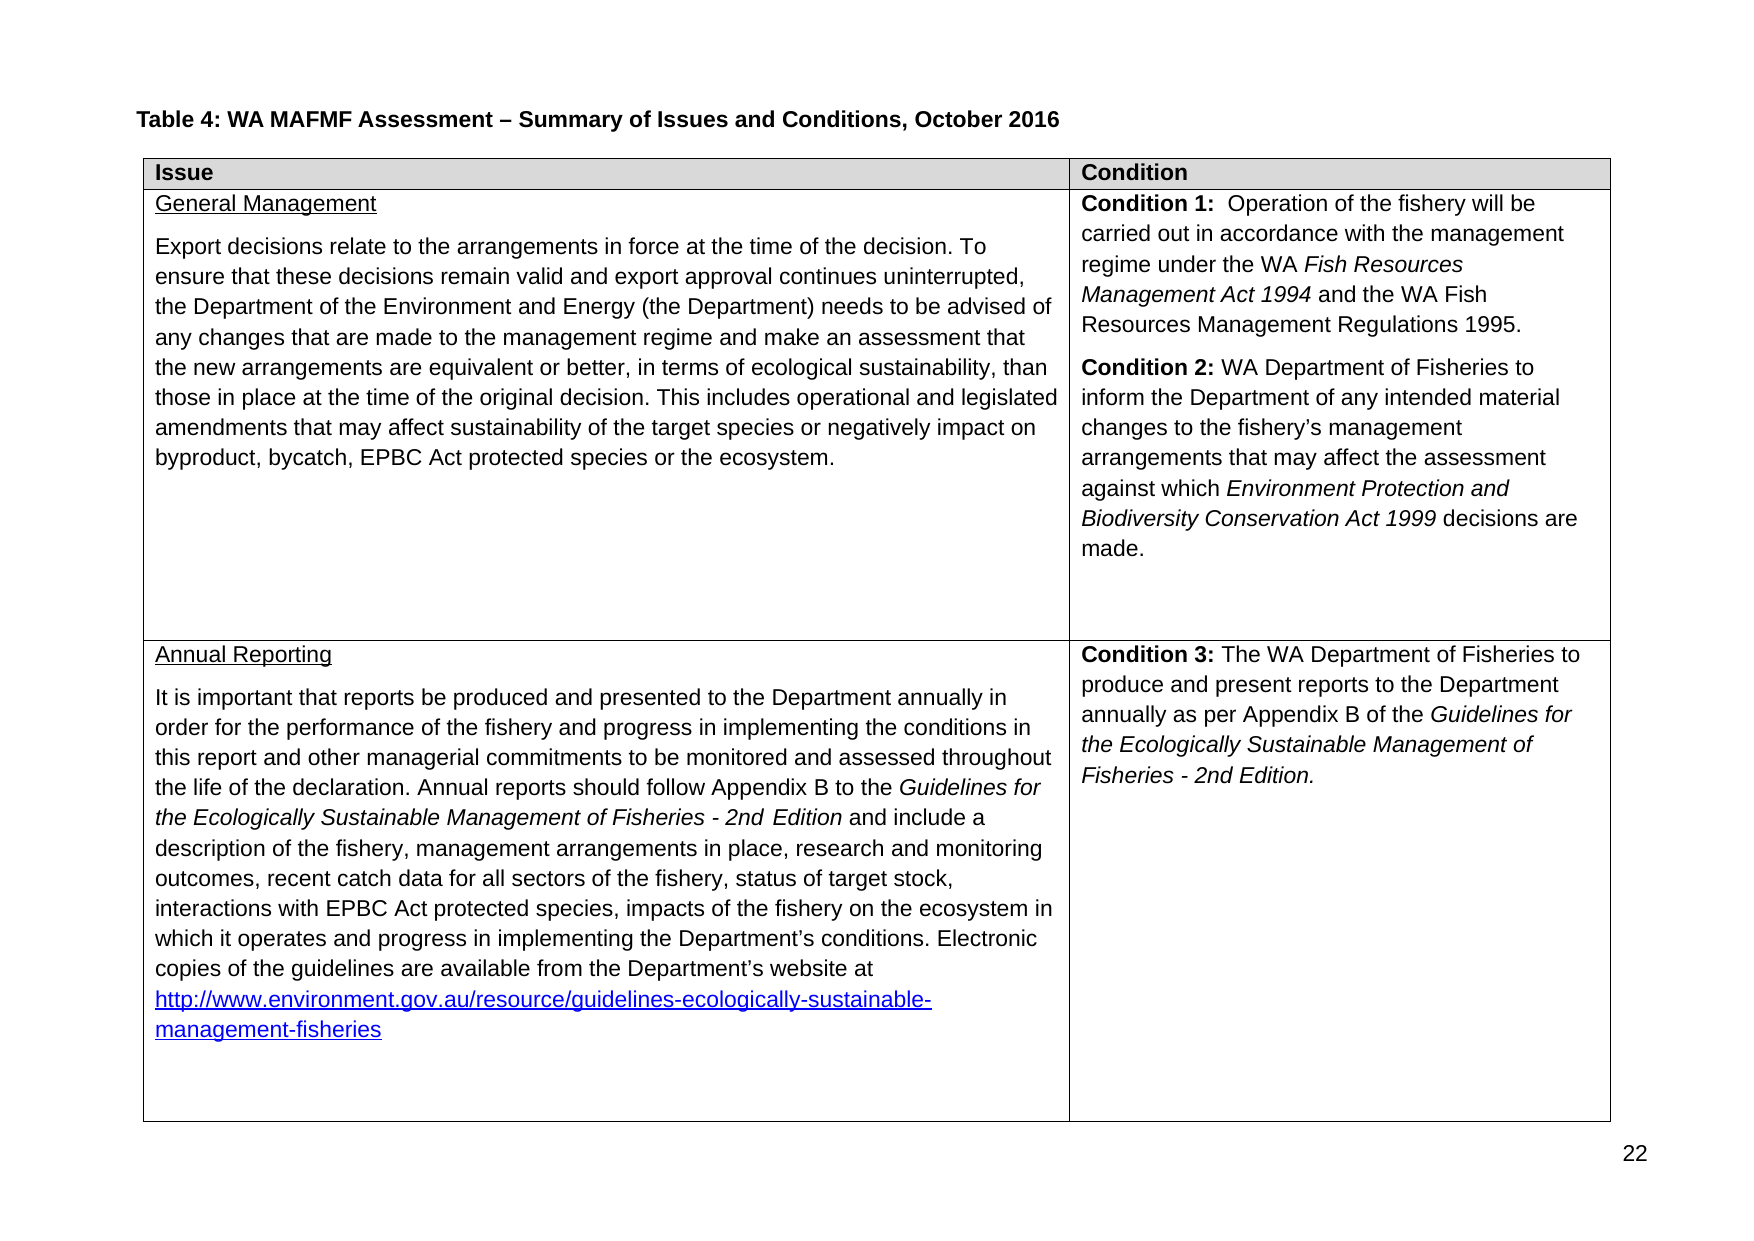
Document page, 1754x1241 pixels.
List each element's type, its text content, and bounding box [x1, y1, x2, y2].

table_header Condition [1070, 159, 1610, 189]
table_cell Condition 1: Operation of the fishery will be carried out in accordance with the management regime under the WA Fish Resources Management Act 1994 and the WA Fish Resources Management Regulations 1995. Condition 2: WA Department of Fisheries to inform the Department of any intended material changes to the fishery’s management arrangements that may affect the assessment against which Environment Protection and Biodiversity Conservation Act 1999 decisions are made. [1070, 190, 1610, 640]
subtitle Table 4: WA MAFMF Assessment – Summary of Issues and Conditions, October 2016 [136, 106, 1648, 133]
table_cell Condition 3: The WA Department of Fisheries to produce and present reports to the Department annually as per Appendix B of the Guidelines for the Ecologically Sustainable Management of Fisheries - 2nd Edition. [1070, 641, 1610, 1121]
table_cell General Management Export decisions relate to the arrangements in force at the time of the decision. To ensure that these decisions remain valid and export approval continues uninterrupted, the Department of the Environment and Energy (the Department) needs to be advised of any changes that are made to the management regime and make an assessment that the new arrangements are equivalent or better, in terms of ecological sustainability, than those in place at the time of the original decision. This includes operational and legislated amendments that may affect sustainability of the target species or negatively impact on byproduct, bycatch, EPBC Act protected species or the ecosystem. [144, 190, 1069, 640]
table_header Issue [144, 159, 1069, 189]
table_cell Annual Reporting It is important that reports be produced and presented to the Department annually in order for the performance of the fishery and progress in implementing the conditions in this report and other managerial commitments to be monitored and assessed throughout the life of the declaration. Annual reports should follow Appendix B to the Guidelines for the Ecologically Sustainable Management of Fisheries - 2nd Edition and include a description of the fishery, management arrangements in place, research and monitoring outcomes, recent catch data for all sectors of the fishery, status of target stock, interactions with EPBC Act protected species, impacts of the fishery on the ecosystem in which it operates and progress in implementing the Department’s conditions. Electronic copies of the guidelines are available from the Department’s website at http://www.environment.gov.au/resource/guidelines-ecologically-sustainable-management-fisheries [144, 641, 1069, 1121]
